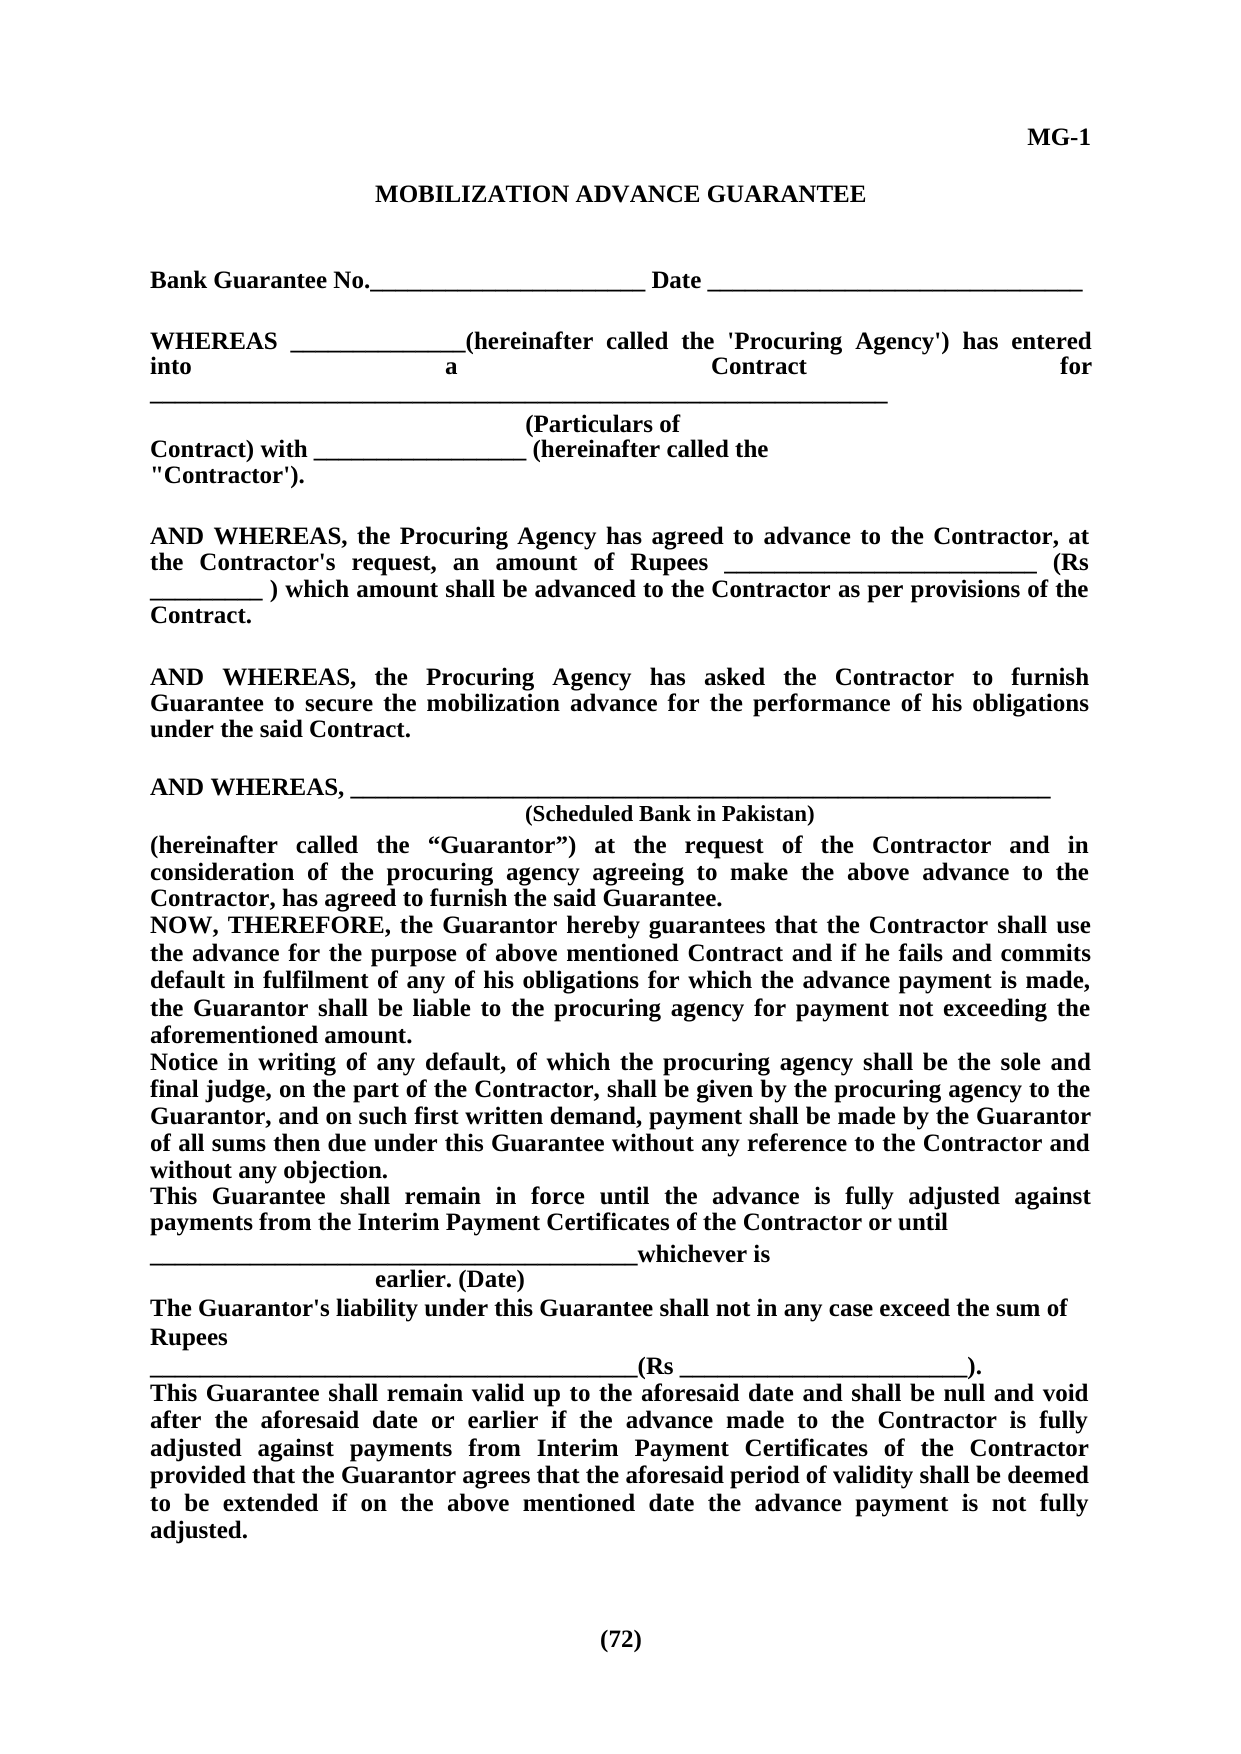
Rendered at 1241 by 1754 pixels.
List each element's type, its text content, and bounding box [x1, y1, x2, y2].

text (72) [600, 1624, 1092, 1653]
text This Guarantee shall remain valid up to the aforesaid date and shall be null and void after the aforesaid date or earlier if the advance made to the Contractor is fully adjusted against payments from Interim Payment Certificates of the Contractor provided that the Guarantor agrees that the aforesaid period of validity shall be deemed to be extended if on the above mentioned date the advance payment is not fully adjusted. [150, 1379, 1090, 1544]
text Bank Guarantee No.______________________ Date ______________________________ [150, 265, 1092, 294]
text (hereinafter called the “Guarantor”) at the request of the Contractor and in consideration of the procuring agency agreeing to make the above advance to the Contractor, has agreed to furnish the said Guarantee. [150, 833, 1090, 912]
text AND WHEREAS, ________________________________________________________ [150, 772, 1092, 801]
text AND WHEREAS, the Procuring Agency has agreed to advance to the Contractor, at the Contractor's request, an amount of Rupees _________________________ (Rs _________ ) which amount shall be advanced to the Contractor as per provisions of the Contract. [150, 523, 1090, 629]
text The Guarantor's liability under this Guarantee shall not in any case exceed the sum of Rupees [150, 1293, 1092, 1351]
text WHEREAS ______________(hereinafter called the 'Procuring Agency') has entered into a Contract for ___________________________________________________________ [150, 329, 1092, 405]
text AND WHEREAS, the Procuring Agency has asked the Contractor to furnish Guarantee to secure the mobilization advance for the performance of his obligations under the said Contract. [150, 664, 1090, 743]
text This Guarantee shall remain in force until the advance is fully adjusted against payments from the Interim Payment Certificates of the Contractor or until [150, 1184, 1092, 1236]
text _______________________________________whichever is earlier. (Date) [150, 1242, 840, 1293]
text (Particulars of Contract) with _________________ (hereinafter called the "Contractor'). [150, 412, 782, 488]
text _______________________________________(Rs _______________________). [150, 1351, 1092, 1379]
text Notice in writing of any default, of which the procuring agency shall be the sole and final judge, on the part of the Contractor, shall be given by the procuring agency to the Guarantor, and on such first written demand, payment shall be made by the Guarantor of all sums then due under this Guarantee without any reference to the Contractor and without any objection. [150, 1049, 1092, 1184]
text MG-1 [1027, 122, 1092, 151]
text NOW, THEREFORE, the Guarantor hereby guarantees that the Contractor shall use the advance for the purpose of above mentioned Contract and if he fails and commits default in fulfilment of any of his obligations for which the advance payment is made, the Guarantor shall be liable to the procuring agency for payment not exceeding the aforementioned amount. [150, 912, 1092, 1049]
text (Scheduled Bank in Pakistan) [525, 801, 1092, 827]
text MOBILIZATION ADVANCE GUARANTEE [375, 179, 1092, 208]
